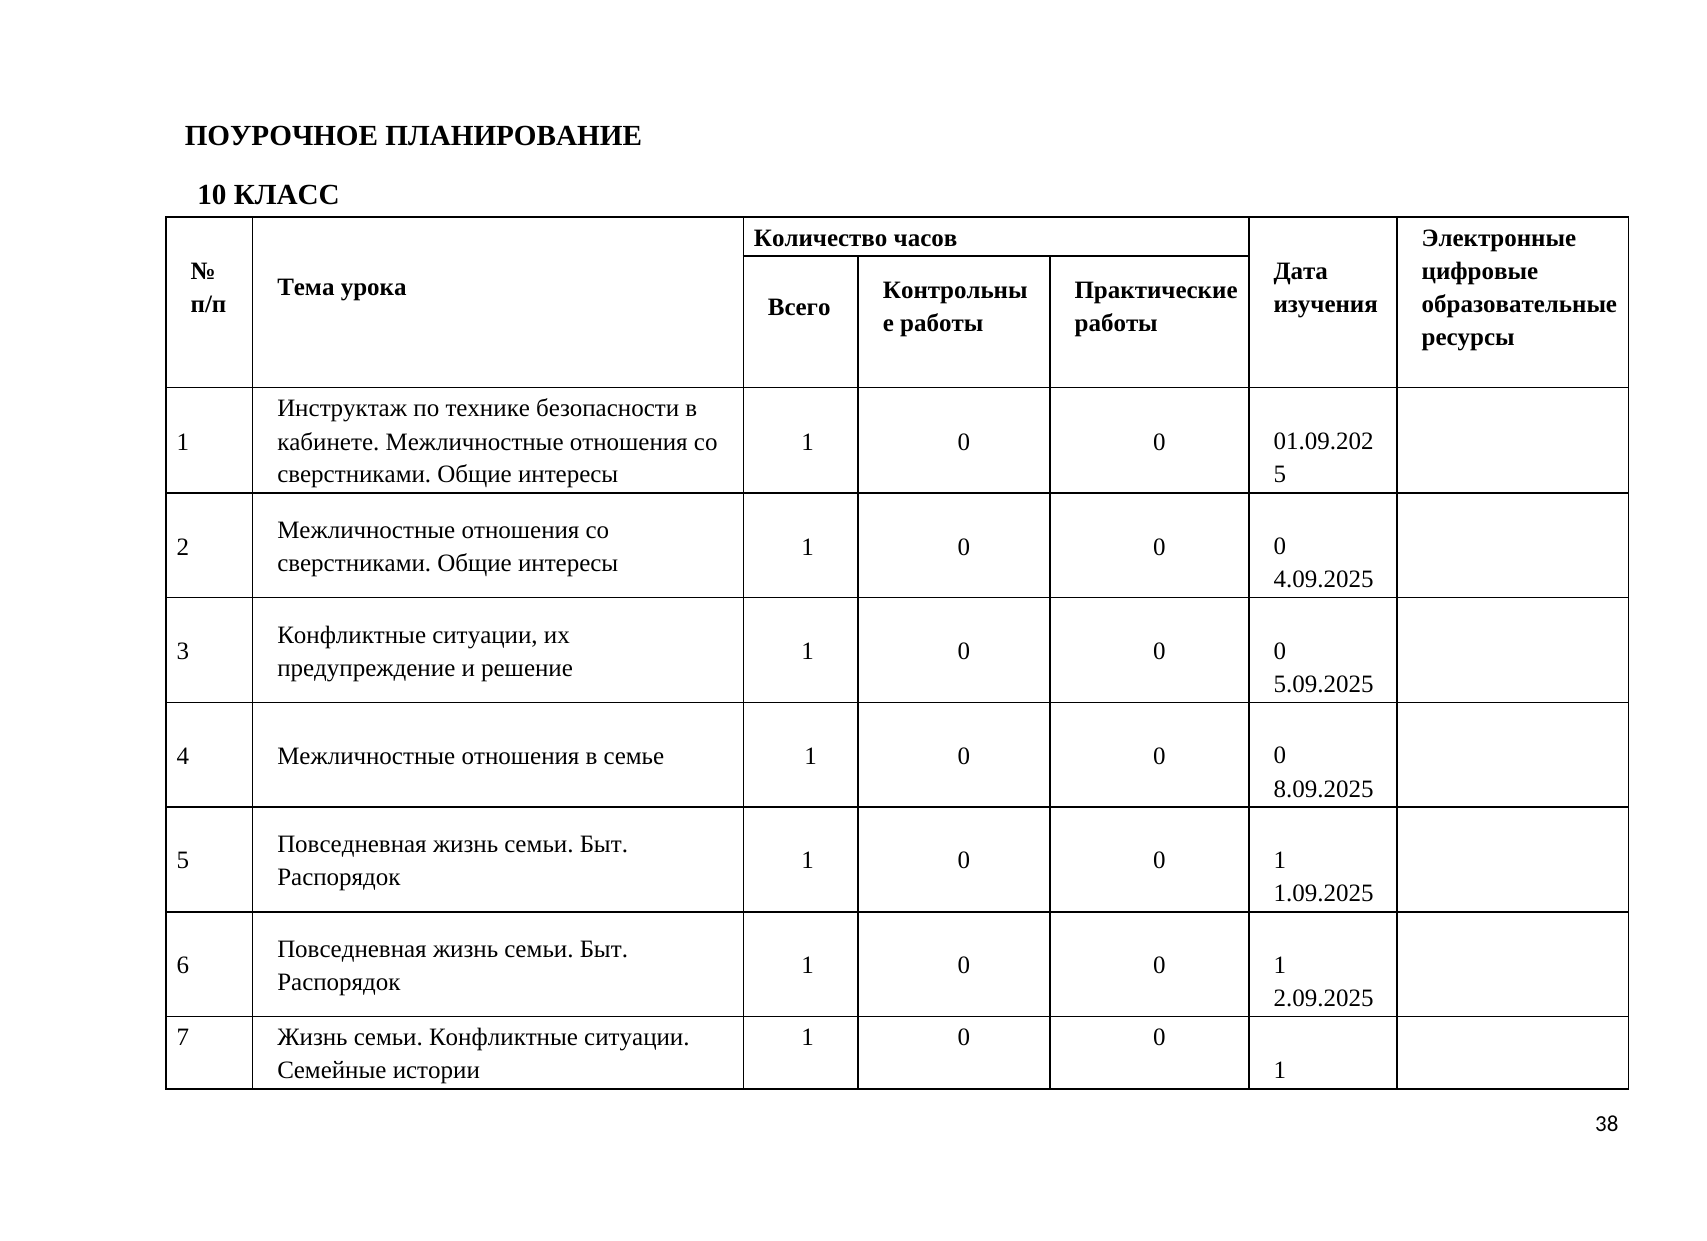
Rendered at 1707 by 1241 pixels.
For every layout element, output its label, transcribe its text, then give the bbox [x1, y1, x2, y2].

table_cell [1398, 808, 1628, 911]
table_cell 11.09.2025 [1250, 808, 1396, 911]
table_cell [1398, 388, 1628, 492]
table_cell Всего [744, 257, 857, 387]
table_cell 0 [859, 913, 1049, 1016]
table_cell Повседневная жизнь семьи. Быт. Распорядок [253, 808, 743, 911]
table_cell 2 [167, 494, 252, 597]
table_cell 08.09.2025 [1250, 703, 1396, 806]
text ПОУРОЧНОЕ ПЛАНИРОВАНИЕ [177, 118, 1618, 152]
table_cell 5 [167, 808, 252, 911]
table_cell 0 [859, 598, 1049, 702]
table_cell 1 [744, 388, 857, 492]
table_cell Практические работы [1051, 257, 1248, 387]
table_header Электронные цифровые образовательные ресурсы [1398, 218, 1628, 387]
table_cell 4 [167, 703, 252, 806]
table_cell 3 [167, 598, 252, 702]
table_cell 6 [167, 913, 252, 1016]
table_cell 0 [859, 808, 1049, 911]
table_header Дата изучения [1250, 218, 1396, 387]
table_cell [1398, 598, 1628, 702]
table_cell 1 [744, 913, 857, 1016]
table_cell Контрольные работы [859, 257, 1049, 387]
table_cell 0 [1051, 808, 1248, 911]
table_cell 0 [859, 388, 1049, 492]
table_cell 0 [859, 494, 1049, 597]
table_cell 1 [744, 808, 857, 911]
table_cell 05.09.2025 [1250, 598, 1396, 702]
text 10 КЛАСС [190, 177, 1618, 211]
table_header Тема урока [253, 218, 743, 387]
table_cell [1398, 1017, 1628, 1088]
table_cell 0 [859, 1017, 1049, 1088]
table_cell 0 [1051, 598, 1248, 702]
table_cell 1 [744, 1017, 857, 1088]
table_cell Повседневная жизнь семьи. Быт. Распорядок [253, 913, 743, 1016]
table_cell 1 [744, 598, 857, 702]
table_cell Межличностные отношения в семье [253, 703, 743, 806]
table_cell 7 [167, 1017, 252, 1088]
table_cell 0 [1051, 388, 1248, 492]
table_cell [1398, 494, 1628, 597]
table_cell 0 [1051, 1017, 1248, 1088]
table_cell 1 [167, 388, 252, 492]
table_cell 04.09.2025 [1250, 494, 1396, 597]
table_cell 0 [859, 703, 1049, 806]
table_cell 0 [1051, 703, 1248, 806]
table_header № п/п [167, 218, 252, 387]
table_cell 1 [744, 494, 857, 597]
table_cell 0 [1051, 494, 1248, 597]
table_cell 15.09.2025 [1250, 1017, 1396, 1088]
table_cell Межличностные отношения со сверстниками. Общие интересы [253, 494, 743, 597]
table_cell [253, 1017, 743, 1088]
table_cell 0 [1051, 913, 1248, 1016]
table_cell Конфликтные ситуации, их предупреждение и решение [253, 598, 743, 702]
table_cell [1398, 703, 1628, 806]
table_cell 1 [744, 703, 857, 806]
table_cell Инструктаж по технике безопасности в кабинете. Межличностные отношения со сверстниками. Общие интересы [253, 388, 743, 492]
table_cell 01.09.2025 [1250, 388, 1396, 492]
table_header Количество часов [744, 218, 1248, 255]
table_cell [1398, 913, 1628, 1016]
table_cell 12.09.2025 [1250, 913, 1396, 1016]
